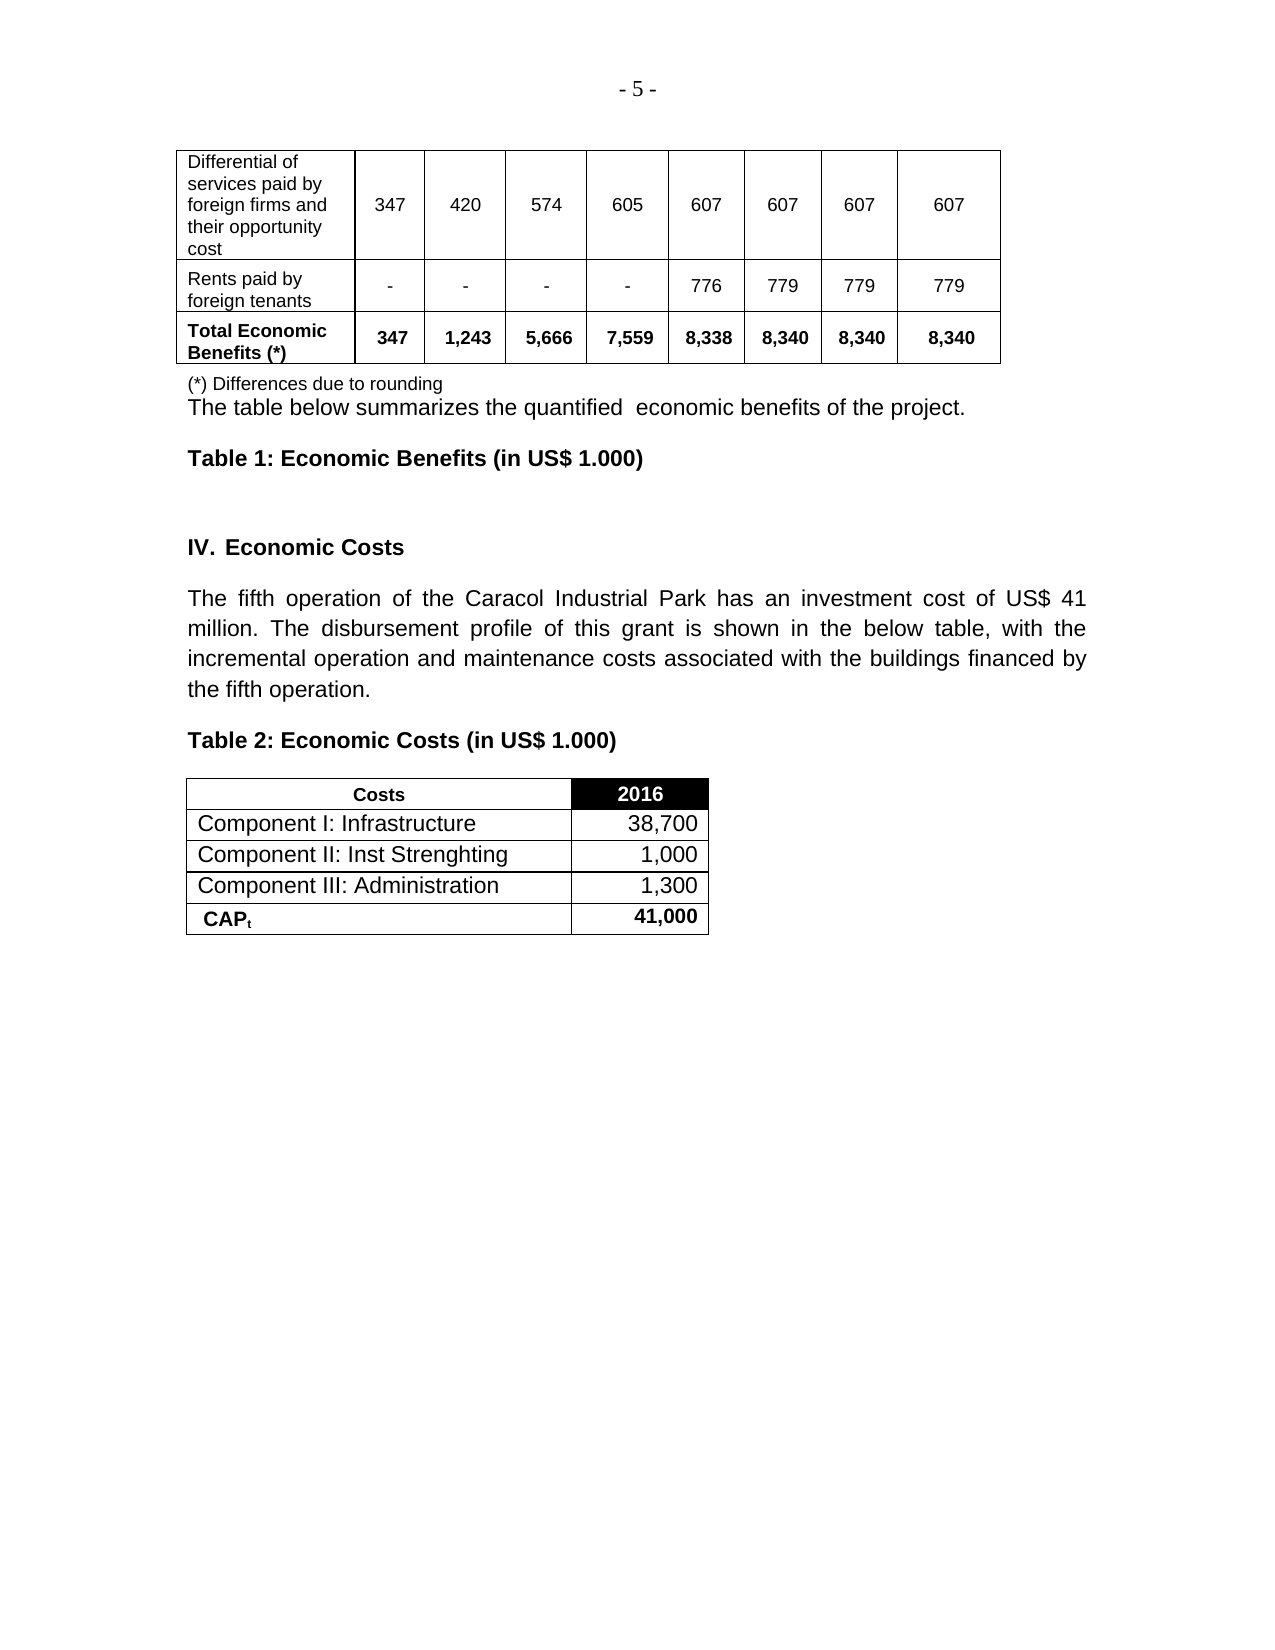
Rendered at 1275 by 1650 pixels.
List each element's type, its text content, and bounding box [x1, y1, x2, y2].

table_cell 607 [669, 151, 744, 259]
table_header 2016 [573, 780, 709, 809]
table_cell 5,666 [506, 312, 586, 363]
table_cell CAPt [187, 904, 571, 934]
table_cell 8,338 [669, 312, 744, 363]
table_cell 347 [356, 312, 424, 363]
table_cell 776 [669, 260, 744, 311]
table_cell 779 [822, 260, 897, 311]
table_cell 420 [425, 151, 505, 259]
table_cell Rents paid by foreign tenants [177, 260, 354, 311]
table_cell 779 [898, 260, 1000, 311]
table_cell 1,243 [425, 312, 505, 363]
table_cell Differential of services paid by foreign firms and their opportunity cost [177, 151, 354, 259]
table_cell 8,340 [898, 312, 1000, 363]
table_cell Total Economic Benefits (*) [177, 312, 354, 363]
table_cell 1,000 [572, 841, 708, 871]
table_cell - [506, 260, 586, 311]
table_cell (*) Differences due to rounding [176, 363, 1067, 394]
list Economic Costs [187, 534, 1087, 560]
table_cell 41,000 [572, 904, 708, 934]
table_cell 38,700 [572, 810, 708, 840]
text The fifth operation of the Caracol Industrial Park has an investment cost of US$ 41 million. The disbursement profile of this grant is shown in the below table, with the incremental operation and maintenance costs associated with the buildings financed by the fifth operation. [187, 585, 1087, 702]
text Table 2: Economic Costs (in US$ 1.000) [187, 727, 1087, 753]
table_cell 574 [506, 151, 586, 259]
table_cell 607 [898, 151, 1000, 259]
table_cell 8,340 [745, 312, 821, 363]
table_cell 347 [356, 151, 424, 259]
table_cell Component III: Administration [187, 873, 571, 903]
table_cell Component II: Inst Strenghting [187, 841, 571, 871]
text The table below summarizes the quantified economic benefits of the project. [187, 394, 1087, 421]
table_cell - [356, 260, 424, 311]
text Table 1: Economic Benefits (in US$ 1.000) [187, 445, 1087, 472]
table_cell 7,559 [587, 312, 668, 363]
table_cell 8,340 [822, 312, 897, 363]
table_cell - [587, 260, 668, 311]
table_cell - [425, 260, 505, 311]
table_cell Component I: Infrastructure [187, 810, 571, 840]
table_header Costs [187, 779, 571, 809]
table_cell 605 [587, 151, 668, 259]
table_cell 1,300 [572, 873, 708, 903]
table_cell 779 [745, 260, 821, 311]
table_cell 607 [822, 151, 897, 259]
table_cell 607 [745, 151, 821, 259]
